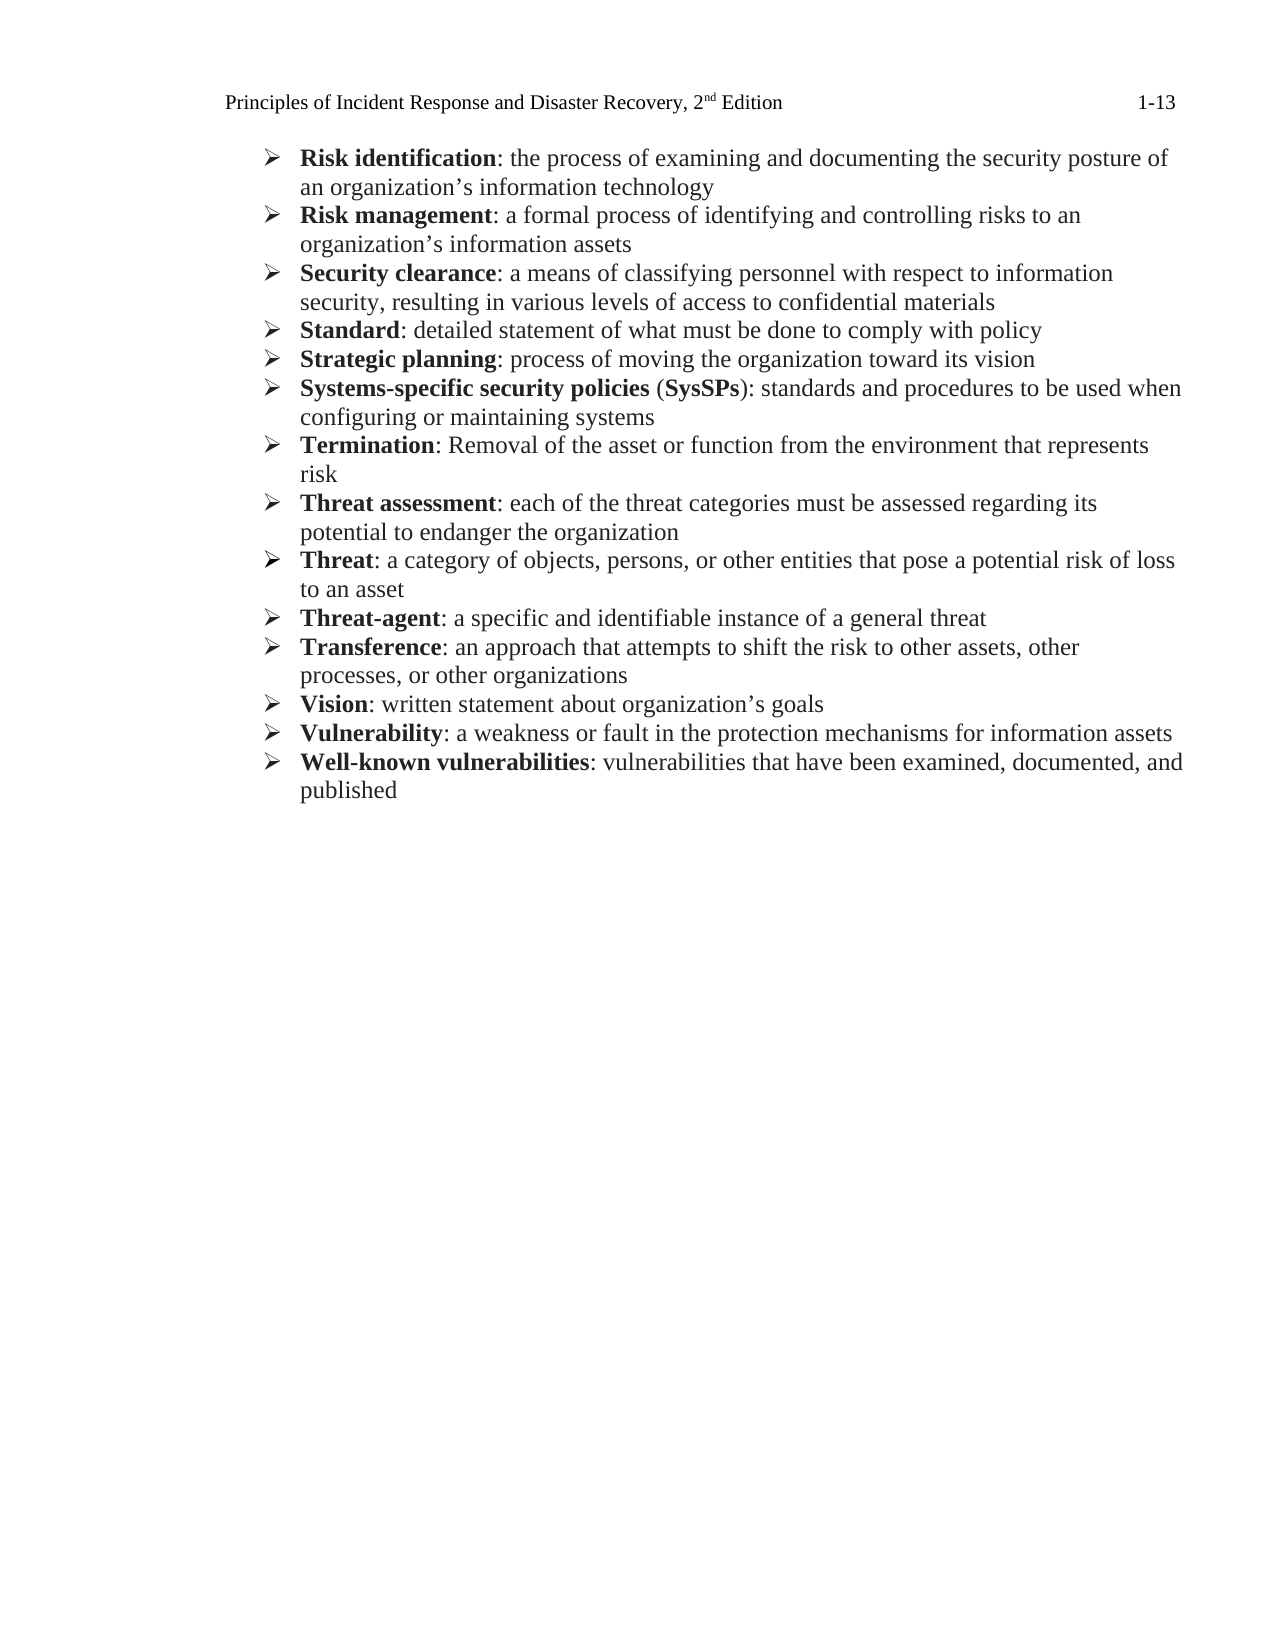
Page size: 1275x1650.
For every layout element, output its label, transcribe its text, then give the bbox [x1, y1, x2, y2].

list Strategic planning: process of moving the organization toward its vision [262, 344, 1185, 373]
list Threat: a category of objects, persons, or other entities that pose a potential risk of loss to an asset [262, 545, 1185, 603]
list Transference: an approach that attempts to shift the risk to other assets, other processes, or other organizations [262, 632, 1185, 689]
list Standard: detailed statement of what must be done to comply with policy [262, 315, 1185, 344]
list Vulnerability: a weakness or fault in the protection mechanisms for information assets [262, 718, 1185, 747]
list Threat assessment: each of the threat categories must be assessed regarding its potential to endanger the organization [262, 488, 1185, 545]
list Security clearance: a means of classifying personnel with respect to information security, resulting in various levels of access to confidential materials [262, 258, 1185, 315]
list Well-known vulnerabilities: vulnerabilities that have been examined, documented, and published [262, 747, 1185, 804]
list Termination: Removal of the asset or function from the environment that represents risk [262, 430, 1185, 488]
list Systems-specific security policies (SysSPs): standards and procedures to be used when configuring or maintaining systems [262, 373, 1185, 430]
list Vision: written statement about organization’s goals [262, 689, 1185, 718]
list Risk identification: the process of examining and documenting the security posture of an organization’s information technology [262, 143, 1185, 200]
list Threat-agent: a specific and identifiable instance of a general threat [262, 603, 1185, 632]
list Risk management: a formal process of identifying and controlling risks to an organization’s information assets [262, 200, 1185, 258]
